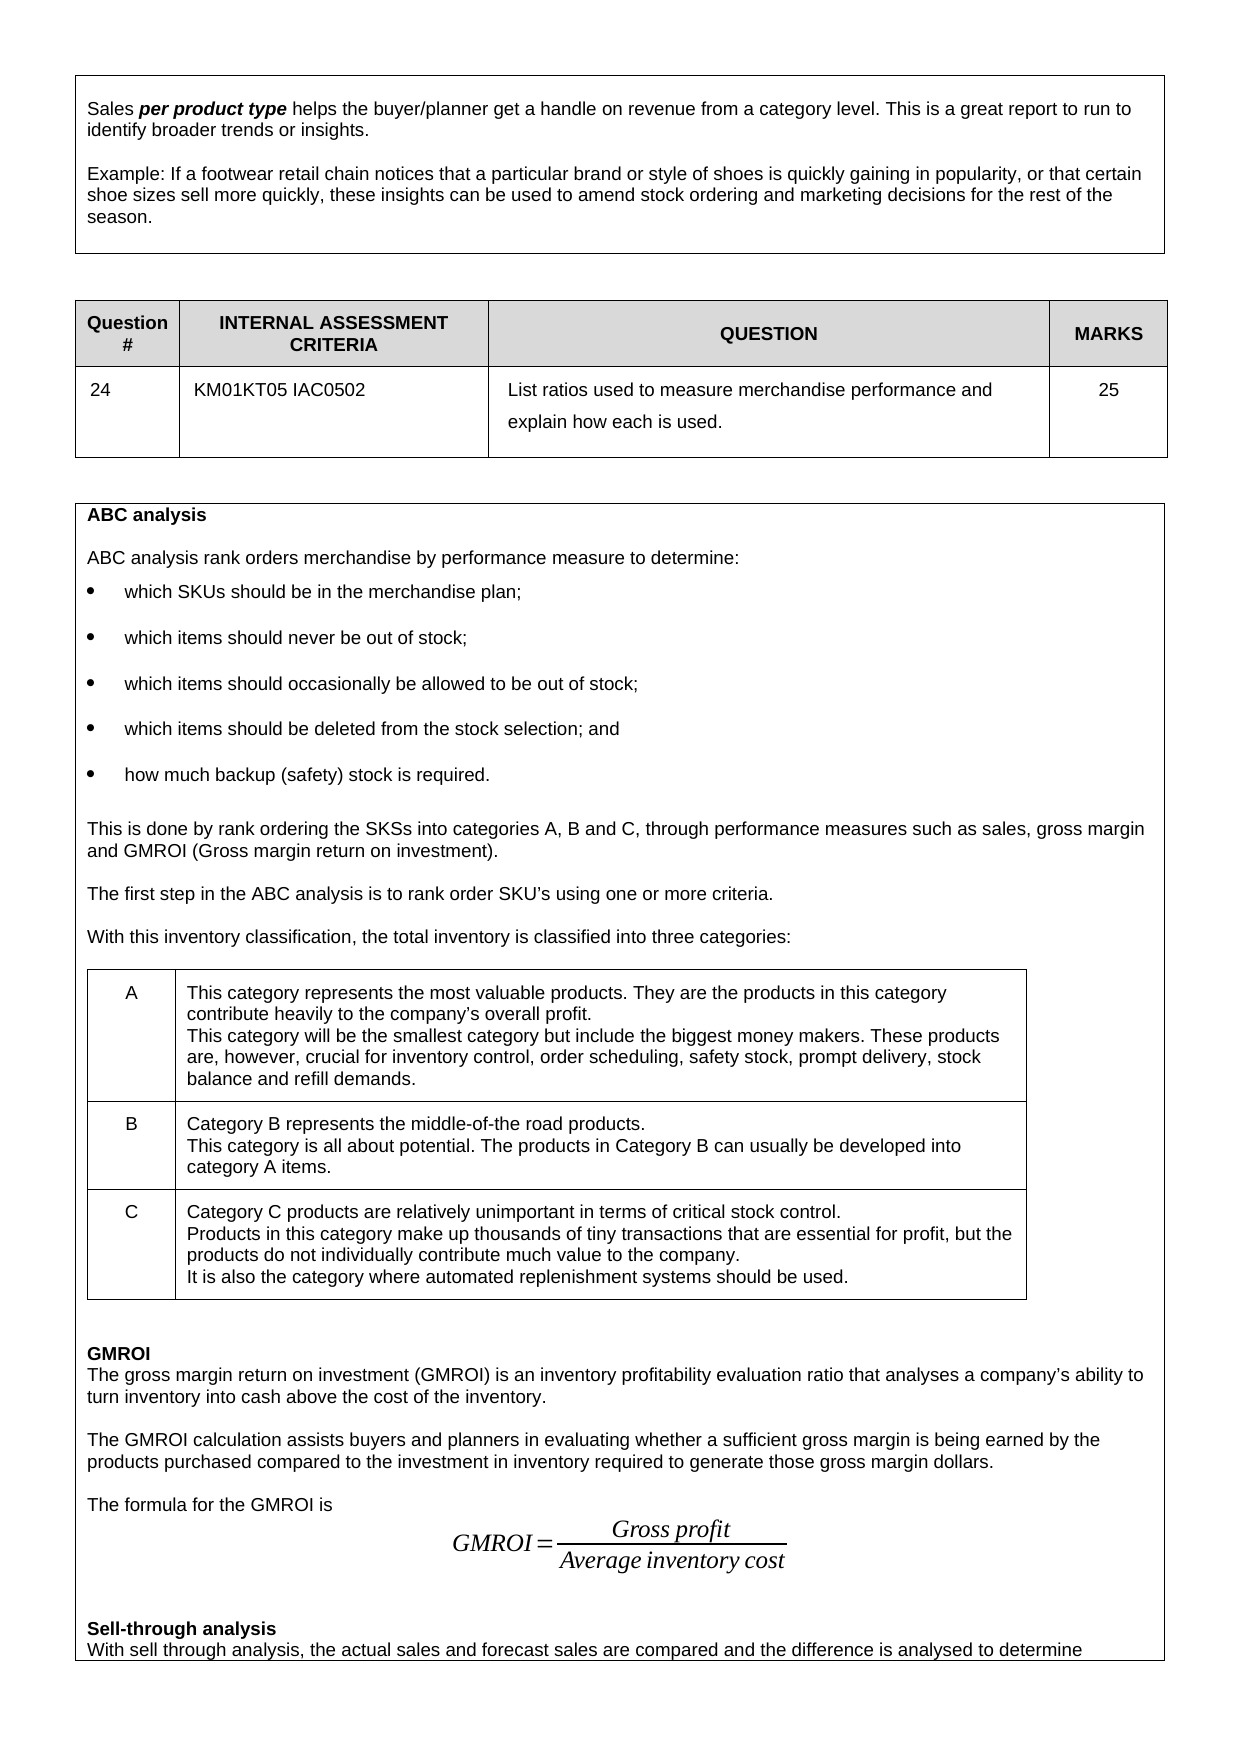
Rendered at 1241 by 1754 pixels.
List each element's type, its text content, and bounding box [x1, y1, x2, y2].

table_header Question # [76, 301, 179, 366]
table_cell 25 [1050, 367, 1167, 457]
table_header MARKS [1050, 301, 1167, 366]
table_cell 24 [76, 367, 179, 457]
table_header INTERNAL ASSESSMENT CRITERIA [180, 301, 488, 366]
table_cell List ratios used to measure merchandise performance and explain how each is used. [489, 367, 1049, 457]
table_cell KM01KT05 IAC0502 [180, 367, 488, 457]
table_header QUESTION [489, 301, 1049, 366]
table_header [76, 504, 1164, 1660]
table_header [76, 76, 1164, 253]
